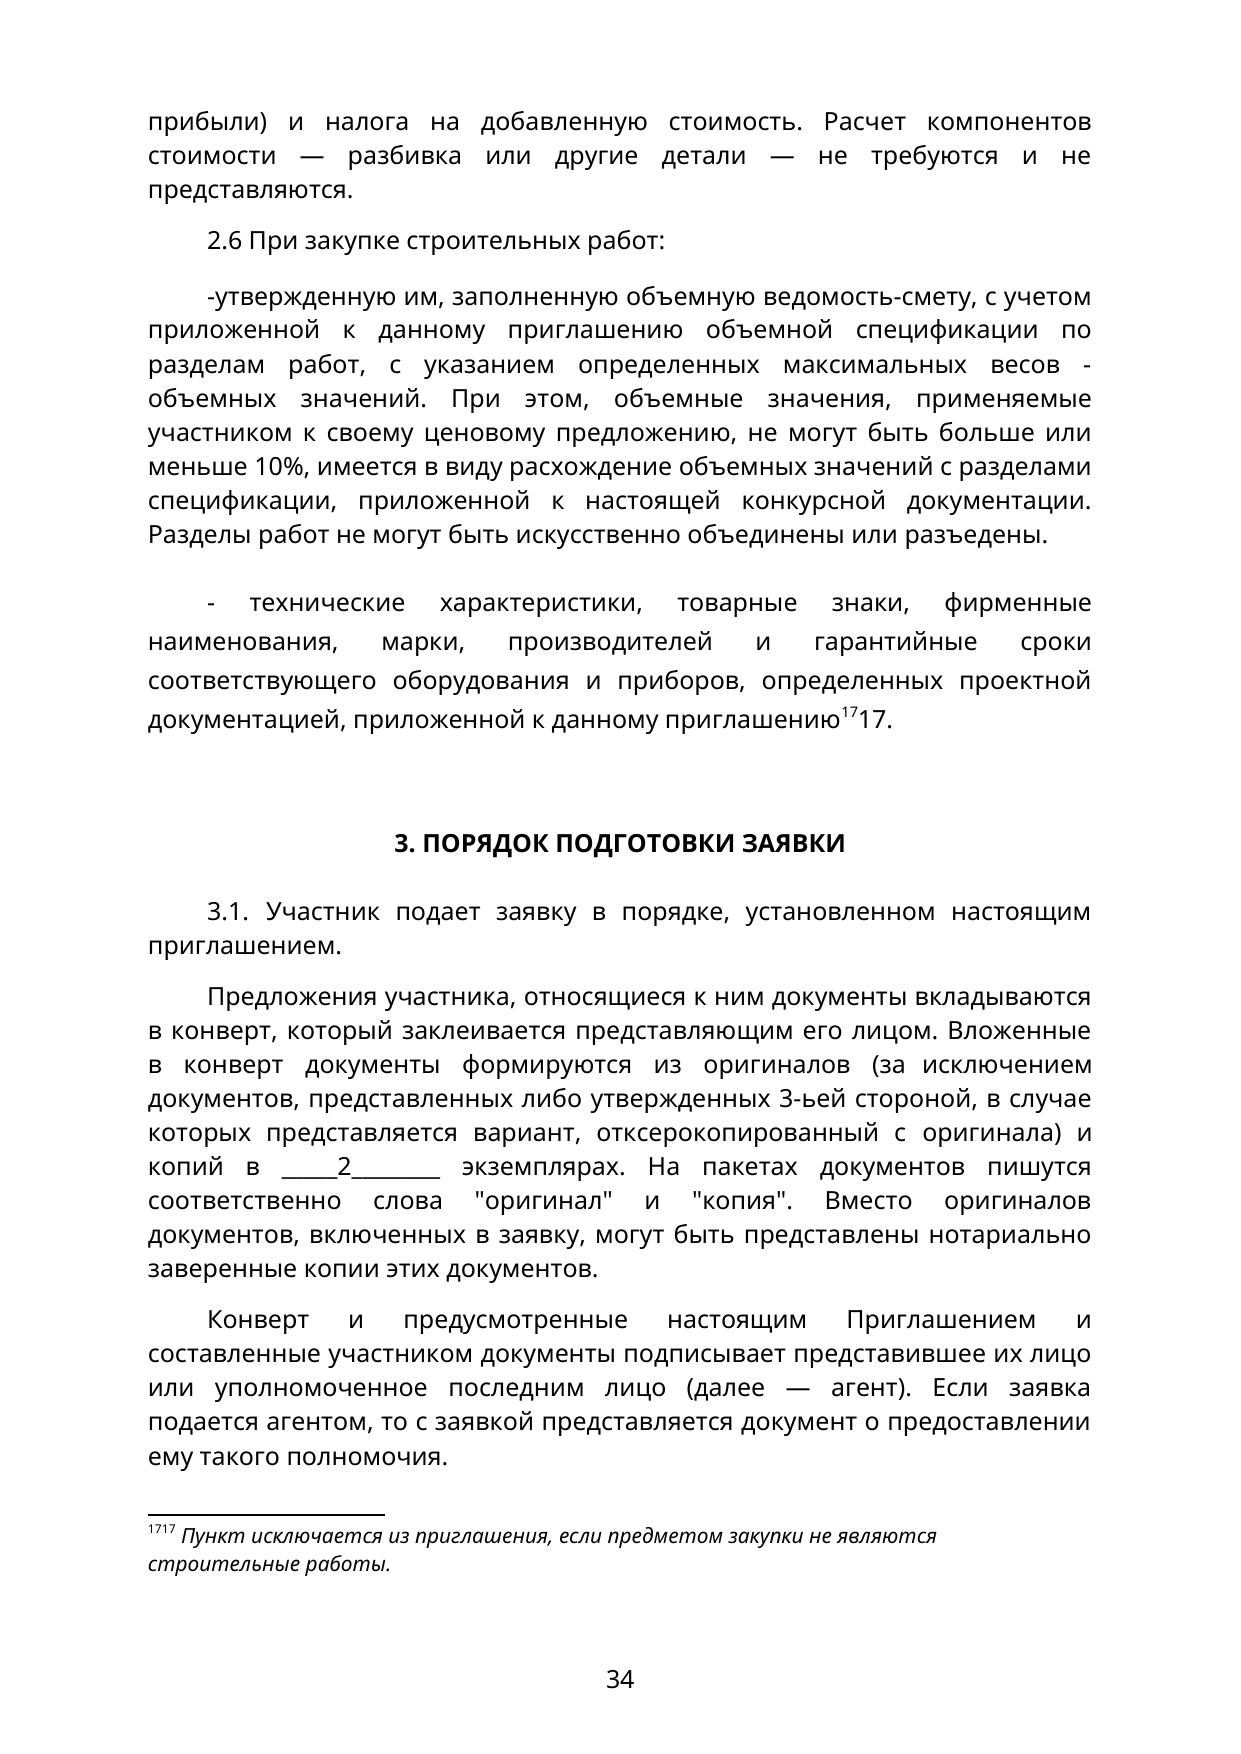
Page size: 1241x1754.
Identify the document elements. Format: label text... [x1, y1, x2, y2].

text Предложения участника, относящиеся к ним документы вкладываются в конверт, который заклеивается представляющим его лицом. Вложенные в конверт документы формируются из оригиналов (за исключением документов, представленных либо утвержденных 3-ьей стороной, в случае которых представляется вариант, отксерокопированный с оригинала) и копий в _____2________ экземплярах. На пакетах документов пишутся соответственно слова "оригинал" и "копия". Вместо оригиналов документов, включенных в заявку, могут быть представлены нотариально заверенные копии этих документов. [148, 978, 1092, 1285]
text 3. ПОРЯДОК ПОДГОТОВКИ ЗАЯВКИ [148, 826, 1092, 860]
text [148, 103, 1092, 206]
text Конверт и предусмотренные настоящим Приглашением и составленные участником документы подписывает представившее их лицо или уполномоченное последним лицо (далее — агент). Если заявка подается агентом, то с заявкой представляется документ о предоставлении ему такого полномочия. [148, 1302, 1092, 1472]
text -утвержденную им, заполненную объемную ведомость-смету, с учетом приложенной к данному приглашению объемной спецификации по разделам работ, с указанием определенных максимальных весов - объемных значений. При этом, объемные значения, применяемые участником к своему ценовому предложению, не могут быть больше или меньше 10%, имеется в виду расхождение объемных значений с разделами спецификации, приложенной к настоящей конкурсной документации. Разделы работ не могут быть искусственно объединены или разъедены. [148, 278, 1092, 551]
text - технические характеристики, товарные знаки, фирменные наименования, марки, производителей и гарантийные сроки соответствующего оборудования и приборов, определенных проектной документацией, приложенной к данному приглашению17. [148, 585, 1092, 736]
text 2.6 При закупке строительных работ: [148, 222, 1092, 256]
text 3.1. Участник подает заявку в порядке, установленном настоящим приглашением. [148, 893, 1092, 962]
